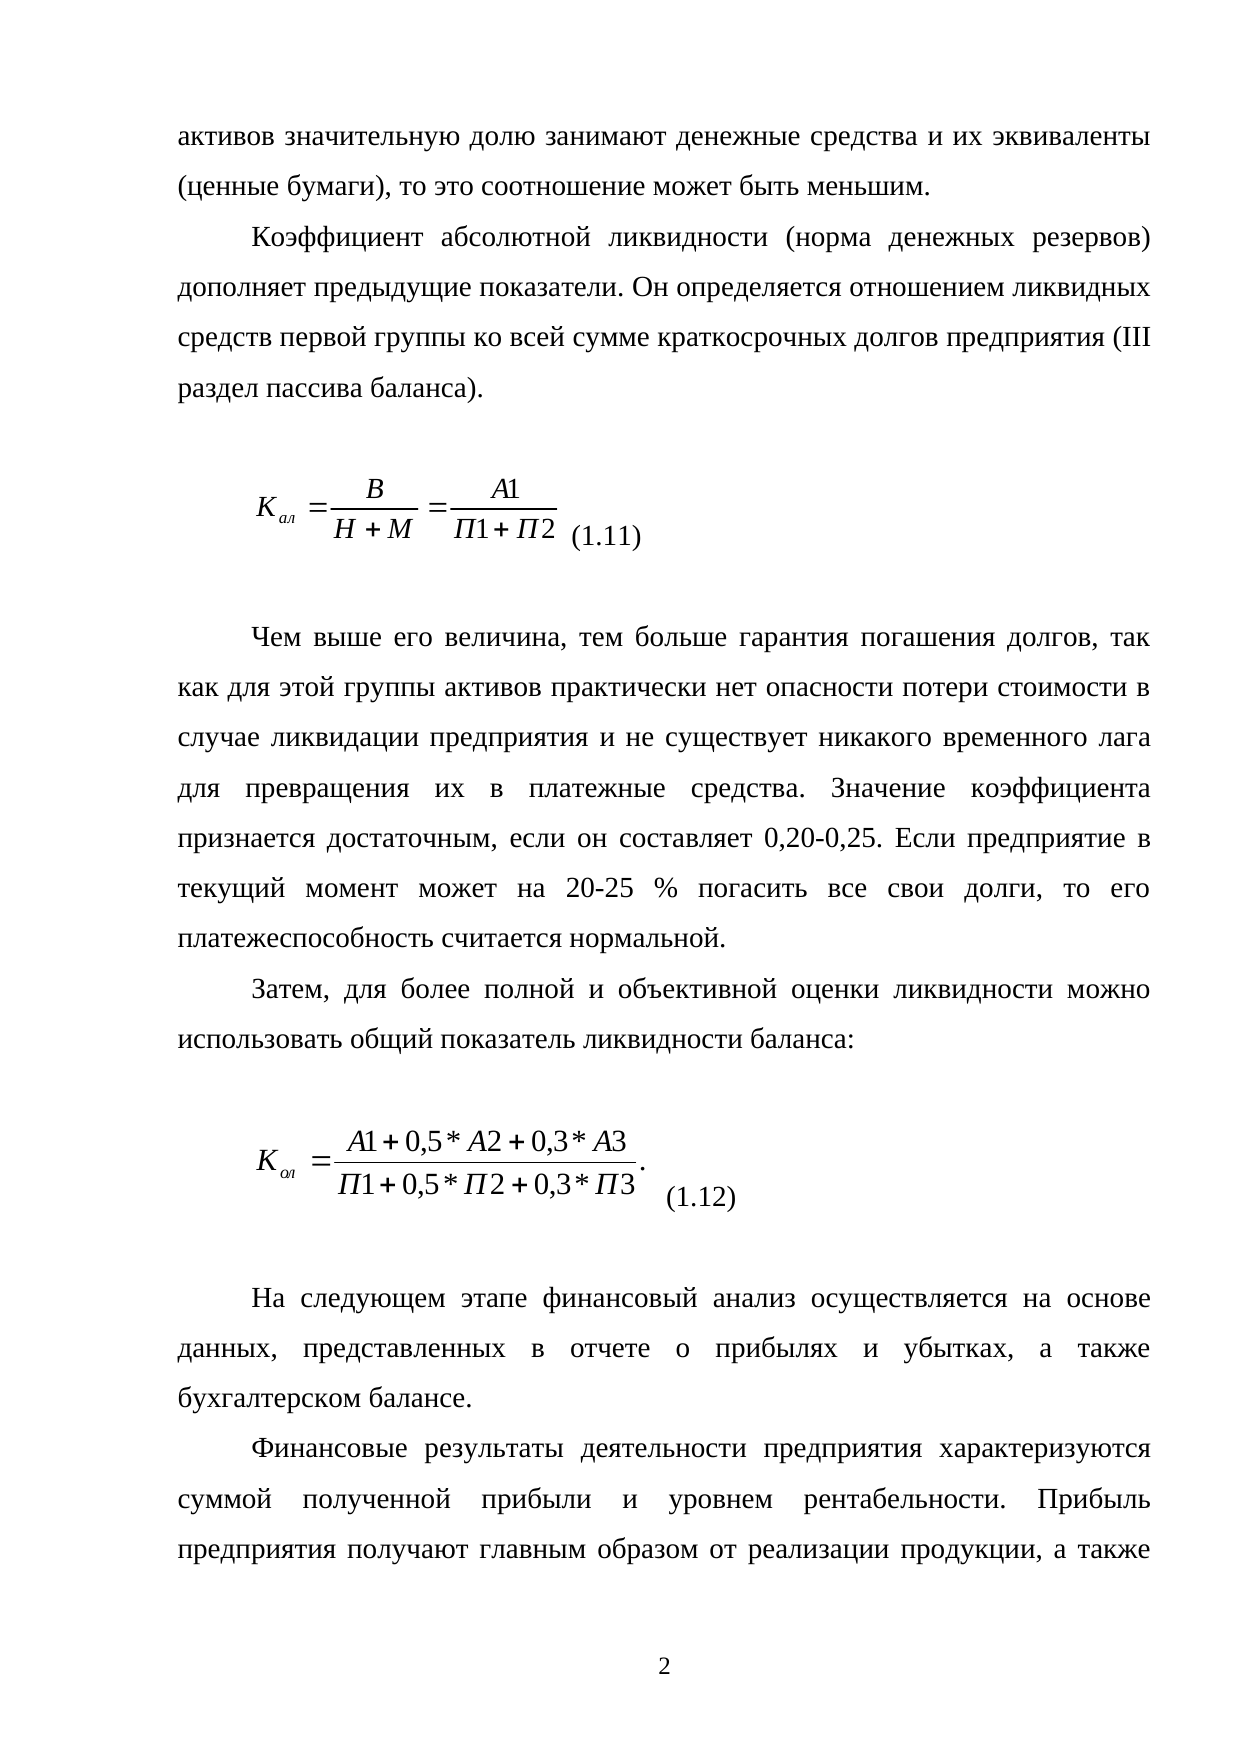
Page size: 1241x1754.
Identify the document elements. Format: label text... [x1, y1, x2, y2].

text (1.11) [177, 470, 1152, 552]
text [177, 1431, 1152, 1565]
text Чем выше его величина, тем больше гарантия погашения долгов, так как для этой группы активов практически нет опасности потери стоимости в случае ликвидации предприятия и не существует никакого временного лага для превращения их в платежные средства. Значение коэффициента признается достаточным, если он составляет 0,20-0,25. Если предприятие в текущий момент может на 20-25 % погасить все свои долги, то его платежеспособность считается нормальной. [177, 619, 1152, 954]
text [177, 118, 1152, 202]
text Коэффициент абсолютной ликвидности (норма денежных резервов) дополняет предыдущие показатели. Он определяется отношением ликвидных средств первой группы ко всей сумме краткосрочных долгов предприятия (III раздел пассива баланса). [177, 219, 1152, 403]
text (1.12) [177, 1122, 1152, 1213]
text Затем, для более полной и объективной оценки ликвидности можно использовать общий показатель ликвидности баланса: [177, 971, 1152, 1055]
text На следующем этапе финансовый анализ осуществляется на основе данных, представленных в отчете о прибылях и убытках, а также бухгалтерском балансе. [177, 1280, 1152, 1414]
